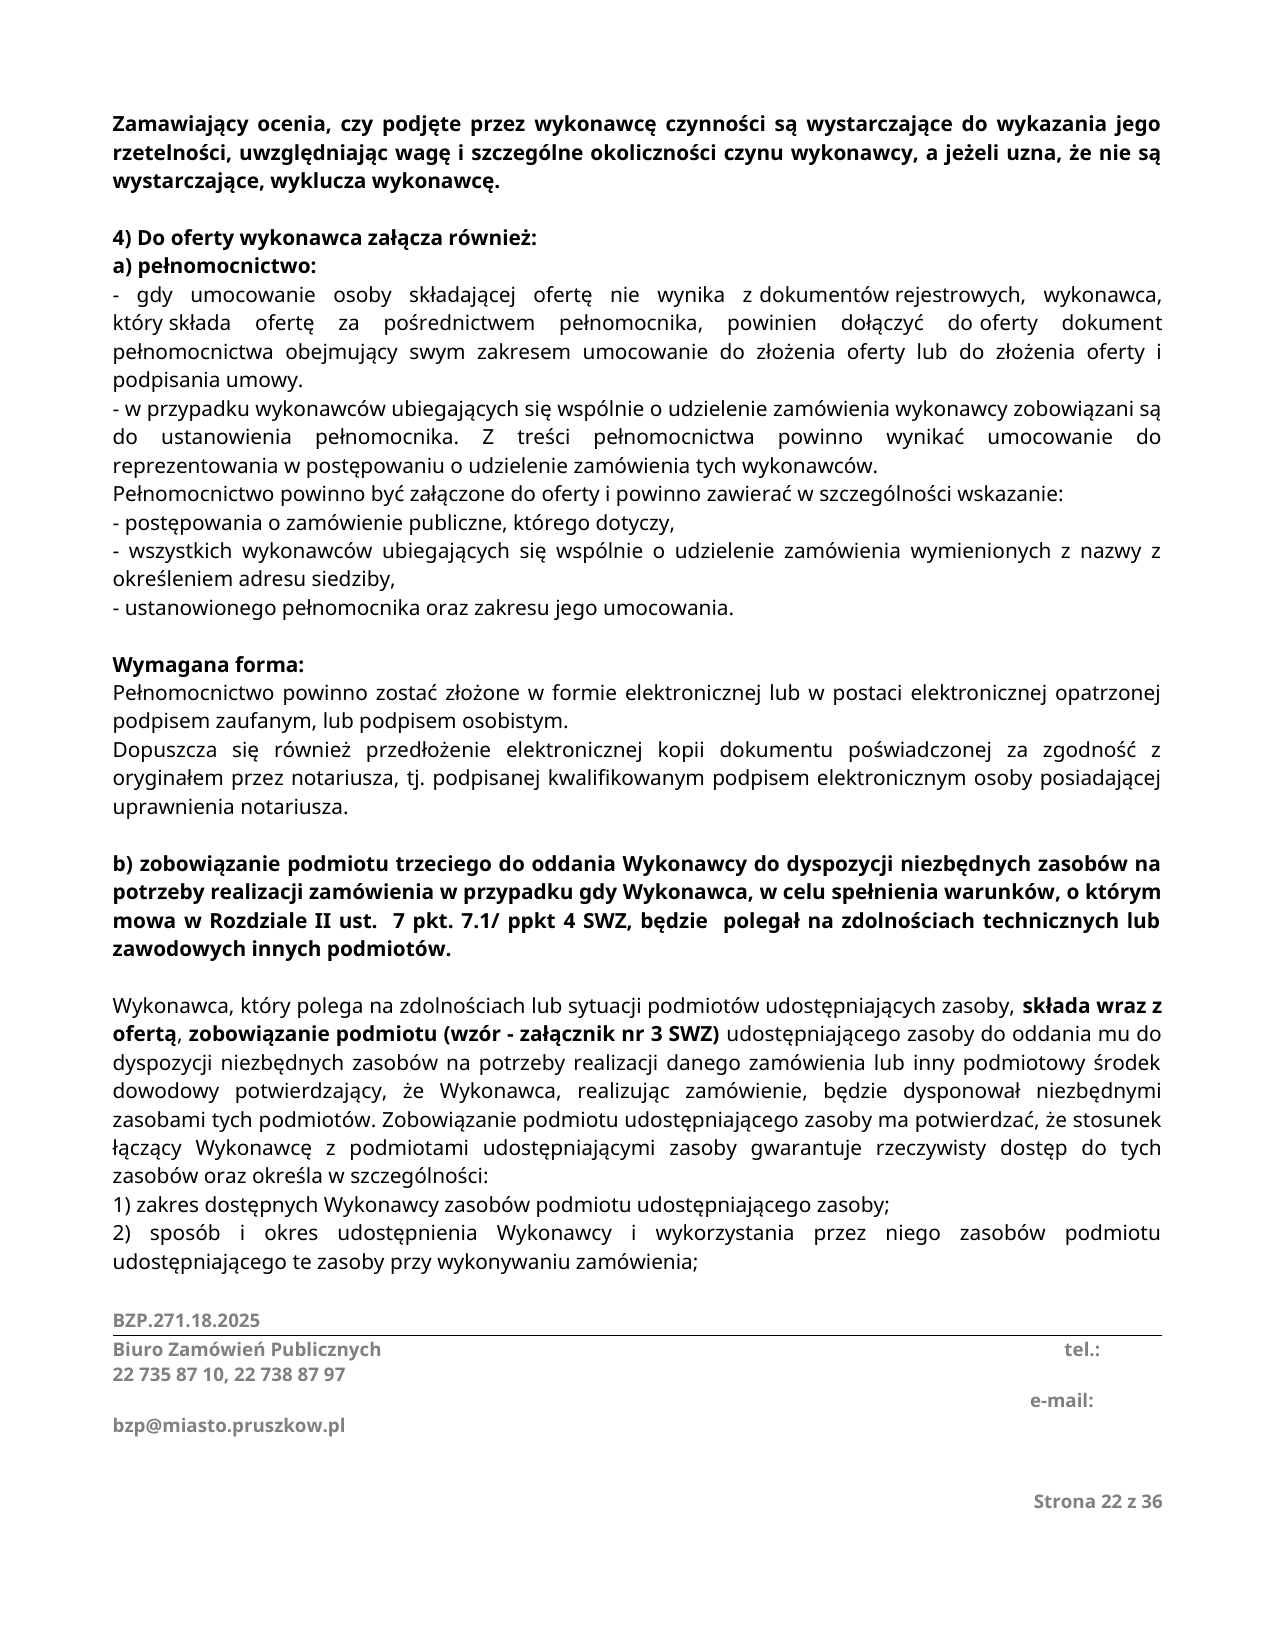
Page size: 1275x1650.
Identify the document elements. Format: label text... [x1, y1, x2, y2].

text a) pełnomocnictwo: [112, 252, 1162, 280]
text Dopuszcza się również przedłożenie elektronicznej kopii dokumentu poświadczonej za zgodność z oryginałem przez notariusza, tj. podpisanej kwalifikowanym podpisem elektronicznym osoby posiadającej uprawnienia notariusza. [112, 735, 1162, 820]
text 4) Do oferty wykonawca załącza również: [112, 223, 1162, 252]
text - ustanowionego pełnomocnika oraz zakresu jego umocowania. [112, 593, 1162, 621]
text Wymagana forma: [112, 650, 1162, 678]
text - gdy umocowanie osoby składającej ofertę nie wynika z dokumentów rejestrowych, wykonawca, który składa ofertę za pośrednictwem pełnomocnika, powinien dołączyć do oferty dokument pełnomocnictwa obejmujący swym zakresem umocowanie do złożenia oferty lub do złożenia oferty i podpisania umowy. [112, 280, 1162, 394]
text Zamawiający ocenia, czy podjęte przez wykonawcę czynności są wystarczające do wykazania jego rzetelności, uwzględniając wagę i szczególne okoliczności czynu wykonawcy, a jeżeli uzna, że nie są wystarczające, wyklucza wykonawcę. [112, 109, 1162, 195]
text - w przypadku wykonawców ubiegających się wspólnie o udzielenie zamówienia wykonawcy zobowiązani są do ustanowienia pełnomocnika. Z treści pełnomocnictwa powinno wynikać umocowanie do reprezentowania w postępowaniu o udzielenie zamówienia tych wykonawców. [112, 394, 1162, 479]
text b) zobowiązanie podmiotu trzeciego do oddania Wykonawcy do dyspozycji niezbędnych zasobów na potrzeby realizacji zamówienia w przypadku gdy Wykonawca, w celu spełnienia warunków, o którym mowa w Rozdziale II ust. 7 pkt. 7.1/ ppkt 4 SWZ, będzie polegał na zdolnościach technicznych lub zawodowych innych podmiotów. [112, 849, 1162, 963]
text Pełnomocnictwo powinno zostać złożone w formie elektronicznej lub w postaci elektronicznej opatrzonej podpisem zaufanym, lub podpisem osobistym. [112, 678, 1162, 735]
text - postępowania o zamówienie publiczne, którego dotyczy, [112, 508, 1162, 536]
text - wszystkich wykonawców ubiegających się wspólnie o udzielenie zamówienia wymienionych z nazwy z określeniem adresu siedziby, [112, 536, 1162, 593]
text 2) sposób i okres udostępnienia Wykonawcy i wykorzystania przez niego zasobów podmiotu udostępniającego te zasoby przy wykonywaniu zamówienia; [112, 1218, 1162, 1275]
text Pełnomocnictwo powinno być załączone do oferty i powinno zawierać w szczególności wskazanie: [112, 479, 1162, 508]
text Wykonawca, który polega na zdolnościach lub sytuacji podmiotów udostępniających zasoby, składa wraz z ofertą, zobowiązanie podmiotu (wzór - załącznik nr 3 SWZ) udostępniającego zasoby do oddania mu do dyspozycji niezbędnych zasobów na potrzeby realizacji danego zamówienia lub inny podmiotowy środek dowodowy potwierdzający, że Wykonawca, realizując zamówienie, będzie dysponował niezbędnymi zasobami tych podmiotów. Zobowiązanie podmiotu udostępniającego zasoby ma potwierdzać, że stosunek łączący Wykonawcę z podmiotami udostępniającymi zasoby gwarantuje rzeczywisty dostęp do tych zasobów oraz określa w szczególności: [112, 991, 1162, 1190]
text 1) zakres dostępnych Wykonawcy zasobów podmiotu udostępniającego zasoby; [112, 1190, 1162, 1218]
